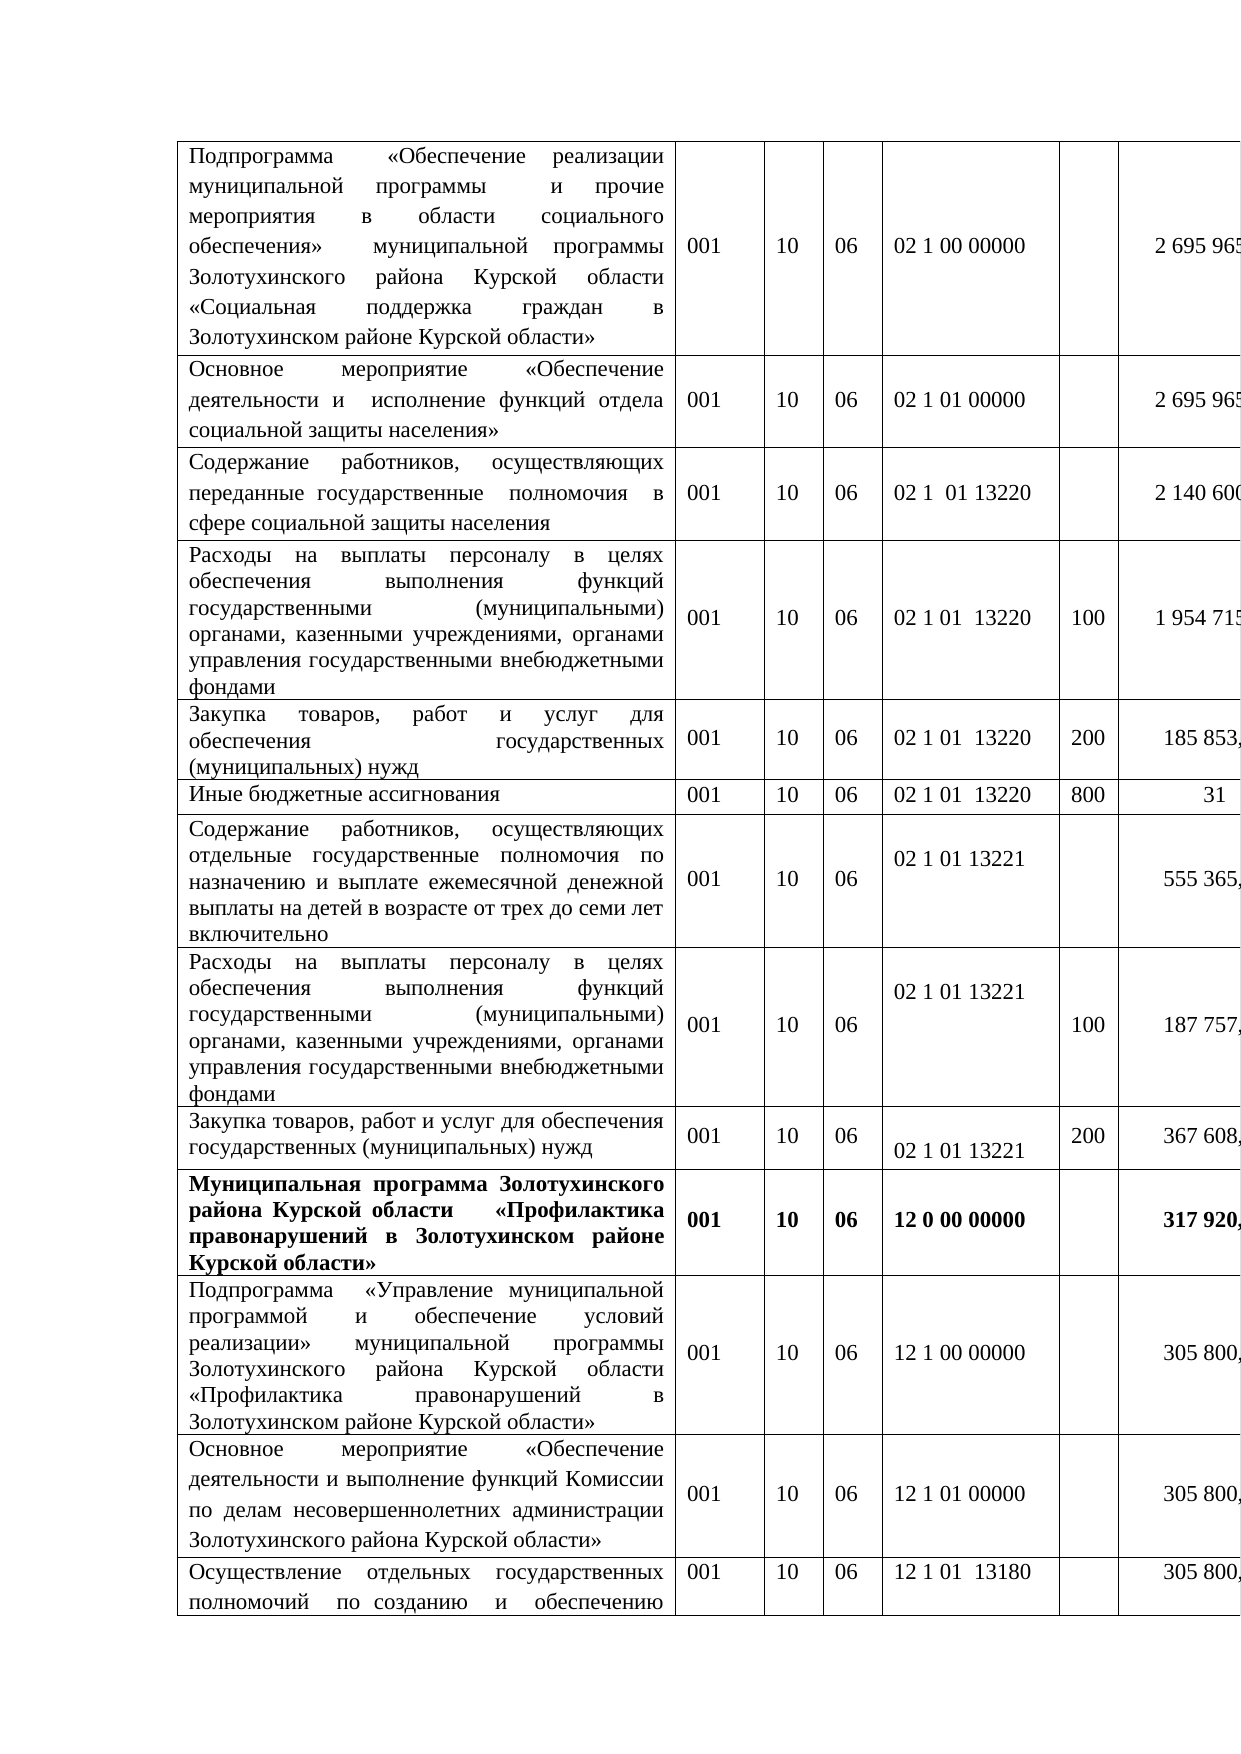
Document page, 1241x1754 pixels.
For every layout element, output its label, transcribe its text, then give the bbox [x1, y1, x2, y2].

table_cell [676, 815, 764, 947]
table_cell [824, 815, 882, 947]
table_cell 10 [765, 541, 823, 699]
table_cell Содержание работников, осуществляющих переданные государственные полномочия в сфере социальной защиты населения [178, 448, 675, 540]
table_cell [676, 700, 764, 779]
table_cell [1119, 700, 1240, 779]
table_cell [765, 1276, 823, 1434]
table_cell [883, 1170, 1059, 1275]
table_cell 06 [824, 142, 882, 354]
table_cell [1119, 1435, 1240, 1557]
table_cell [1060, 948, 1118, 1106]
table_cell 100 [1060, 541, 1118, 699]
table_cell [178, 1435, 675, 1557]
table_cell 02 1 01 13220 [883, 541, 1059, 699]
table_cell Основное мероприятие «Обеспечение деятельности и исполнение функций отдела социальной защиты населения» [178, 356, 675, 447]
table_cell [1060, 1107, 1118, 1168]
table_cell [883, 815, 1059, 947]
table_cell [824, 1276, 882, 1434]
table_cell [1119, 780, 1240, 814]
table_cell 02 1 01 00000 [883, 356, 1059, 447]
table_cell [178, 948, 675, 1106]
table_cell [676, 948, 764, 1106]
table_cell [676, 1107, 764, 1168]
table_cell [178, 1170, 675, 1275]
table_cell [1060, 356, 1118, 447]
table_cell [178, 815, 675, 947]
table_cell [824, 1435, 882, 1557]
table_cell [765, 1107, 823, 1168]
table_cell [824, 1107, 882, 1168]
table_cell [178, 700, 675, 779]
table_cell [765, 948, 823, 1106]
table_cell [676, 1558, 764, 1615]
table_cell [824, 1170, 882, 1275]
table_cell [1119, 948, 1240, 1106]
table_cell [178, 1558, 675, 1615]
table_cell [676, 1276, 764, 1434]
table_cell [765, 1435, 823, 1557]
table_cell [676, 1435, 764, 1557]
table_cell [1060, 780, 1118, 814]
table_cell 10 [765, 142, 823, 354]
table_cell 2 140 600,00 [1119, 448, 1240, 540]
table_cell 001 [676, 142, 764, 354]
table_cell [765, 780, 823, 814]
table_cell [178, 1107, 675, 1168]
table_cell 06 [824, 448, 882, 540]
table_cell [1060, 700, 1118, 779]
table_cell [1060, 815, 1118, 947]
table_cell 001 [676, 448, 764, 540]
table_cell 06 [824, 356, 882, 447]
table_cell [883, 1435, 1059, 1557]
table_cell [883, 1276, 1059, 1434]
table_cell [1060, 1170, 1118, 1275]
table_cell [1060, 142, 1118, 354]
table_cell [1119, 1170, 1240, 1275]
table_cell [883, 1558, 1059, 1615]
table_cell 10 [765, 448, 823, 540]
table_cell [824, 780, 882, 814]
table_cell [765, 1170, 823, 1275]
table_cell 06 [824, 541, 882, 699]
table_cell 1 954 715,96 [1119, 541, 1240, 699]
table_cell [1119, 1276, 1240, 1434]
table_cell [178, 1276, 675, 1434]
table_cell 2 695 965,37 [1119, 142, 1240, 354]
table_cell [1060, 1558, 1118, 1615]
table_cell Подпрограмма «Обеспечение реализации муниципальной программы и прочие мероприятия в области социального обеспечения» муниципальной программы Золотухинского района Курской области «Социальная поддержка граждан в Золотухинском районе Курской области» [178, 142, 675, 354]
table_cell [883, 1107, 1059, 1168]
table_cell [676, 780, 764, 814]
table_cell 02 1 00 00000 [883, 142, 1059, 354]
table_cell 2 695 965,37 [1119, 356, 1240, 447]
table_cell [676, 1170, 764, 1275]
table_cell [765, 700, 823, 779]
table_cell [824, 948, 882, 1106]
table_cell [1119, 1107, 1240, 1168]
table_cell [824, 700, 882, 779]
table_cell [1060, 448, 1118, 540]
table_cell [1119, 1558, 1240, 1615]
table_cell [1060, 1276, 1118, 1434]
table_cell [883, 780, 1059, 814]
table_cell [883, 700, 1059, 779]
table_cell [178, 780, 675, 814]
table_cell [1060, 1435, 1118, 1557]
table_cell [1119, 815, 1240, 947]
table_cell 02 1 01 13220 [883, 448, 1059, 540]
table_cell Расходы на выплаты персоналу в целях обеспечения выполнения функций государственными (муниципальными) органами, казенными учреждениями, органами управления государственными внебюджетными фондами [178, 541, 675, 699]
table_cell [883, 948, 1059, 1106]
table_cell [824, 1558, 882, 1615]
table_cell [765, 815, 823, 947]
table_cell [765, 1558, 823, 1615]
table_cell 001 [676, 541, 764, 699]
table_cell 001 [676, 356, 764, 447]
table_cell 10 [765, 356, 823, 447]
